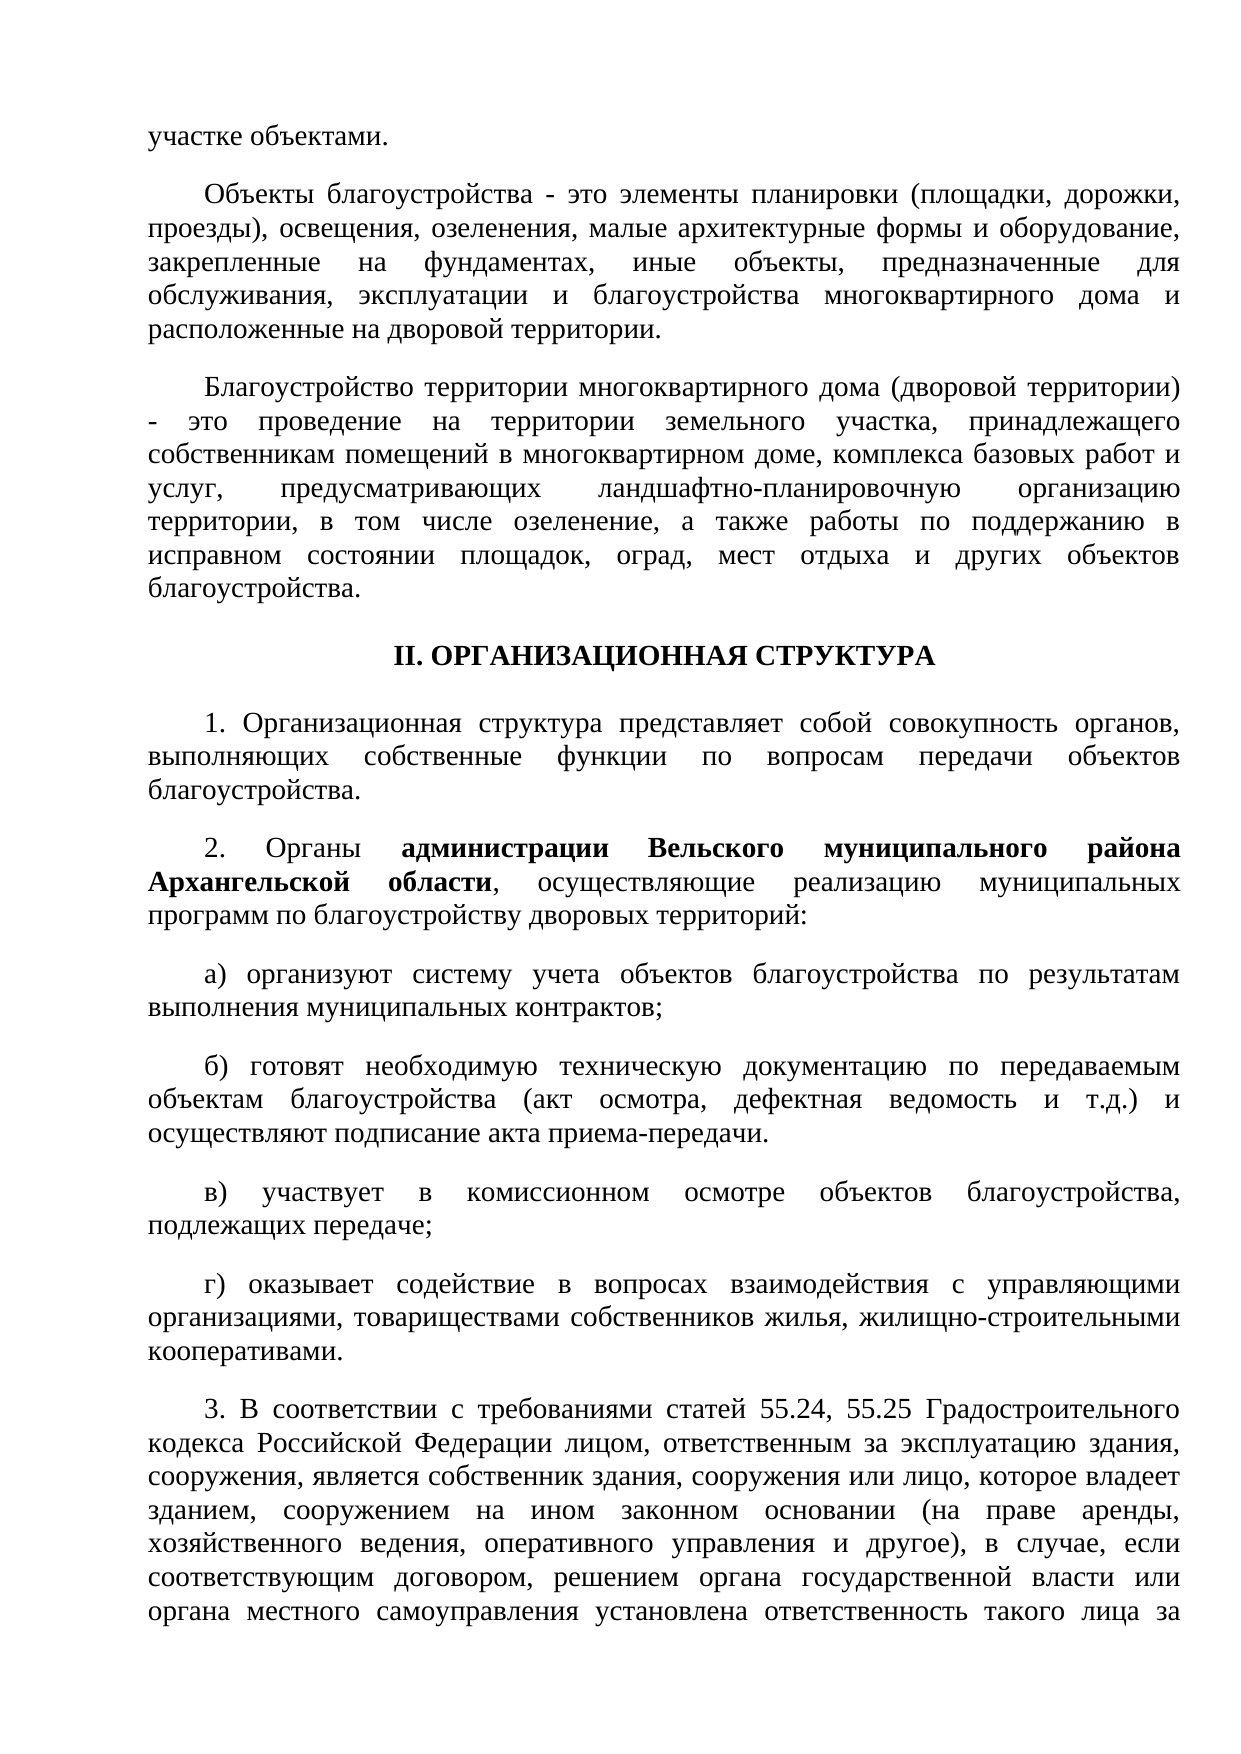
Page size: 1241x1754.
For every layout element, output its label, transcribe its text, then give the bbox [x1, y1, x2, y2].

text в) участвует в комиссионном осмотре объектов благоустройства, подлежащих передаче; [148, 1174, 1181, 1241]
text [148, 118, 1181, 152]
text а) организуют систему учета объектов благоустройства по результатам выполнения муниципальных контрактов; [148, 956, 1181, 1023]
title II. ОРГАНИЗАЦИОННАЯ СТРУКТУРА [148, 638, 1181, 671]
text Объекты благоустройства - это элементы планировки (площадки, дорожки, проезды), освещения, озеленения, малые архитектурные формы и оборудование, закрепленные на фундаментах, иные объекты, предназначенные для обслуживания, эксплуатации и благоустройства многоквартирного дома и расположенные на дворовой территории. [148, 177, 1181, 344]
text Благоустройство территории многоквартирного дома (дворовой территории) - это проведение на территории земельного участка, принадлежащего собственникам помещений в многоквартирном доме, комплекса базовых работ и услуг, предусматривающих ландшафтно-планировочную организацию территории, в том числе озеленение, а также работы по поддержанию в исправном состоянии площадок, оград, мест отдыха и других объектов благоустройства. [148, 369, 1181, 604]
text г) оказывает содействие в вопросах взаимодействия с управляющими организациями, товариществами собственников жилья, жилищно-строительными кооперативами. [148, 1266, 1181, 1366]
text 1. Организационная структура представляет собой совокупность органов, выполняющих собственные функции по вопросам передачи объектов благоустройства. [148, 705, 1181, 805]
text 2. Органы администрации Вельского муниципального района Архангельской области, осуществляющие реализацию муниципальных программ по благоустройству дворовых территорий: [148, 830, 1181, 931]
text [148, 1391, 1181, 1626]
text б) готовят необходимую техническую документацию по передаваемым объектам благоустройства (акт осмотра, дефектная ведомость и т.д.) и осуществляют подписание акта приема-передачи. [148, 1048, 1181, 1149]
